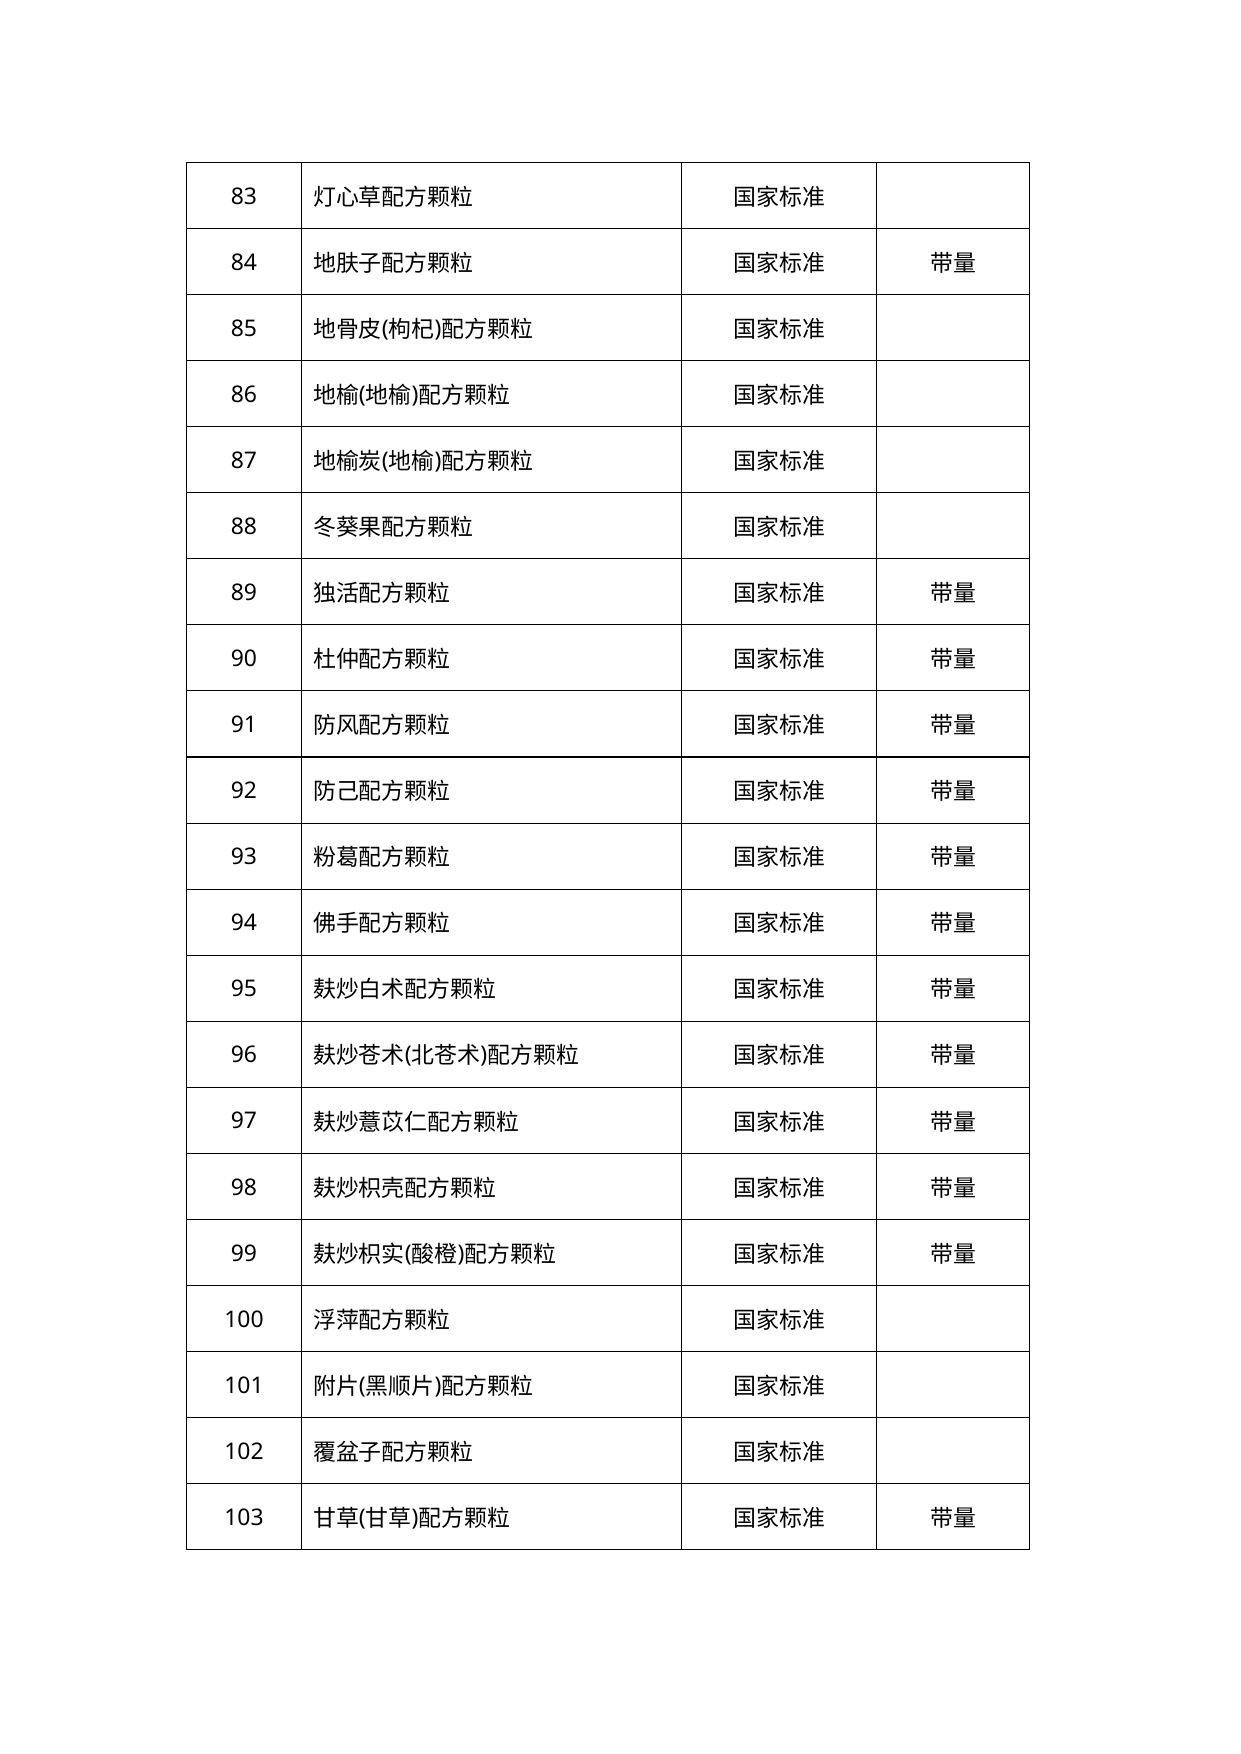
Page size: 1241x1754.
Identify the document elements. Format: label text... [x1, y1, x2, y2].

table_cell 100 [187, 1286, 301, 1351]
table_cell 粉葛配方颗粒 [302, 824, 681, 888]
table_cell 国家标准 [682, 1418, 876, 1483]
table_cell 国家标准 [682, 559, 876, 624]
table_cell 103 [187, 1484, 301, 1549]
table_cell 灯心草配方颗粒 [302, 163, 681, 228]
table_cell 国家标准 [682, 295, 876, 360]
table_cell 带量 [877, 229, 1029, 294]
table_cell 地榆(地榆)配方颗粒 [302, 361, 681, 426]
table_cell 97 [187, 1088, 301, 1153]
table_cell 麸炒枳壳配方颗粒 [302, 1154, 681, 1219]
table_cell 96 [187, 1022, 301, 1087]
table_cell 地榆炭(地榆)配方颗粒 [302, 427, 681, 492]
table_cell 国家标准 [682, 1484, 876, 1549]
table_cell 带量 [877, 1220, 1029, 1285]
table_cell [877, 1418, 1029, 1483]
table_cell 91 [187, 691, 301, 756]
table_cell [877, 427, 1029, 492]
table_cell 带量 [877, 824, 1029, 888]
table_cell 麸炒薏苡仁配方颗粒 [302, 1088, 681, 1153]
table_cell 国家标准 [682, 625, 876, 690]
table_cell 浮萍配方颗粒 [302, 1286, 681, 1351]
table_cell [877, 493, 1029, 558]
table_cell 国家标准 [682, 1220, 876, 1285]
table_cell 86 [187, 361, 301, 426]
table_cell 麸炒白术配方颗粒 [302, 956, 681, 1021]
table_cell 带量 [877, 890, 1029, 954]
table_cell 防己配方颗粒 [302, 758, 681, 822]
table_cell 国家标准 [682, 361, 876, 426]
table_cell 地肤子配方颗粒 [302, 229, 681, 294]
table_cell 国家标准 [682, 229, 876, 294]
table_cell 95 [187, 956, 301, 1021]
table_cell 甘草(甘草)配方颗粒 [302, 1484, 681, 1549]
table_cell 带量 [877, 625, 1029, 690]
table_cell 国家标准 [682, 691, 876, 756]
table_cell 89 [187, 559, 301, 624]
table_cell 94 [187, 890, 301, 954]
table_cell 带量 [877, 758, 1029, 822]
table_cell 带量 [877, 559, 1029, 624]
table_cell 93 [187, 824, 301, 888]
table_cell 国家标准 [682, 758, 876, 822]
table_cell 带量 [877, 956, 1029, 1021]
table_cell 88 [187, 493, 301, 558]
table_cell 杜仲配方颗粒 [302, 625, 681, 690]
table_cell 92 [187, 758, 301, 822]
table_cell 带量 [877, 1484, 1029, 1549]
table_cell 87 [187, 427, 301, 492]
table_cell 附片(黑顺片)配方颗粒 [302, 1352, 681, 1417]
table_cell 102 [187, 1418, 301, 1483]
table_cell [877, 163, 1029, 228]
table_cell 麸炒枳实(酸橙)配方颗粒 [302, 1220, 681, 1285]
table_cell 国家标准 [682, 493, 876, 558]
table_cell 麸炒苍术(北苍术)配方颗粒 [302, 1022, 681, 1087]
table_cell 国家标准 [682, 1352, 876, 1417]
table_cell 83 [187, 163, 301, 228]
table_cell 防风配方颗粒 [302, 691, 681, 756]
table_cell [877, 1352, 1029, 1417]
table_cell 带量 [877, 1088, 1029, 1153]
table_cell 85 [187, 295, 301, 360]
table_cell 佛手配方颗粒 [302, 890, 681, 954]
table_cell [877, 295, 1029, 360]
table_cell [877, 361, 1029, 426]
table_cell 国家标准 [682, 890, 876, 954]
table_cell 国家标准 [682, 956, 876, 1021]
table_cell 带量 [877, 1022, 1029, 1087]
table_cell 101 [187, 1352, 301, 1417]
table_cell 国家标准 [682, 1088, 876, 1153]
table_cell 冬葵果配方颗粒 [302, 493, 681, 558]
table_cell 地骨皮(枸杞)配方颗粒 [302, 295, 681, 360]
table_cell 国家标准 [682, 824, 876, 888]
table_cell 99 [187, 1220, 301, 1285]
table_cell 国家标准 [682, 1154, 876, 1219]
table_cell 覆盆子配方颗粒 [302, 1418, 681, 1483]
table_cell 国家标准 [682, 1286, 876, 1351]
table_cell 98 [187, 1154, 301, 1219]
table_cell 带量 [877, 691, 1029, 756]
table_cell 带量 [877, 1154, 1029, 1219]
table_cell 90 [187, 625, 301, 690]
table_cell 国家标准 [682, 1022, 876, 1087]
table_cell [877, 1286, 1029, 1351]
table_cell 国家标准 [682, 427, 876, 492]
table_cell 国家标准 [682, 163, 876, 228]
table_cell 84 [187, 229, 301, 294]
table_cell 独活配方颗粒 [302, 559, 681, 624]
